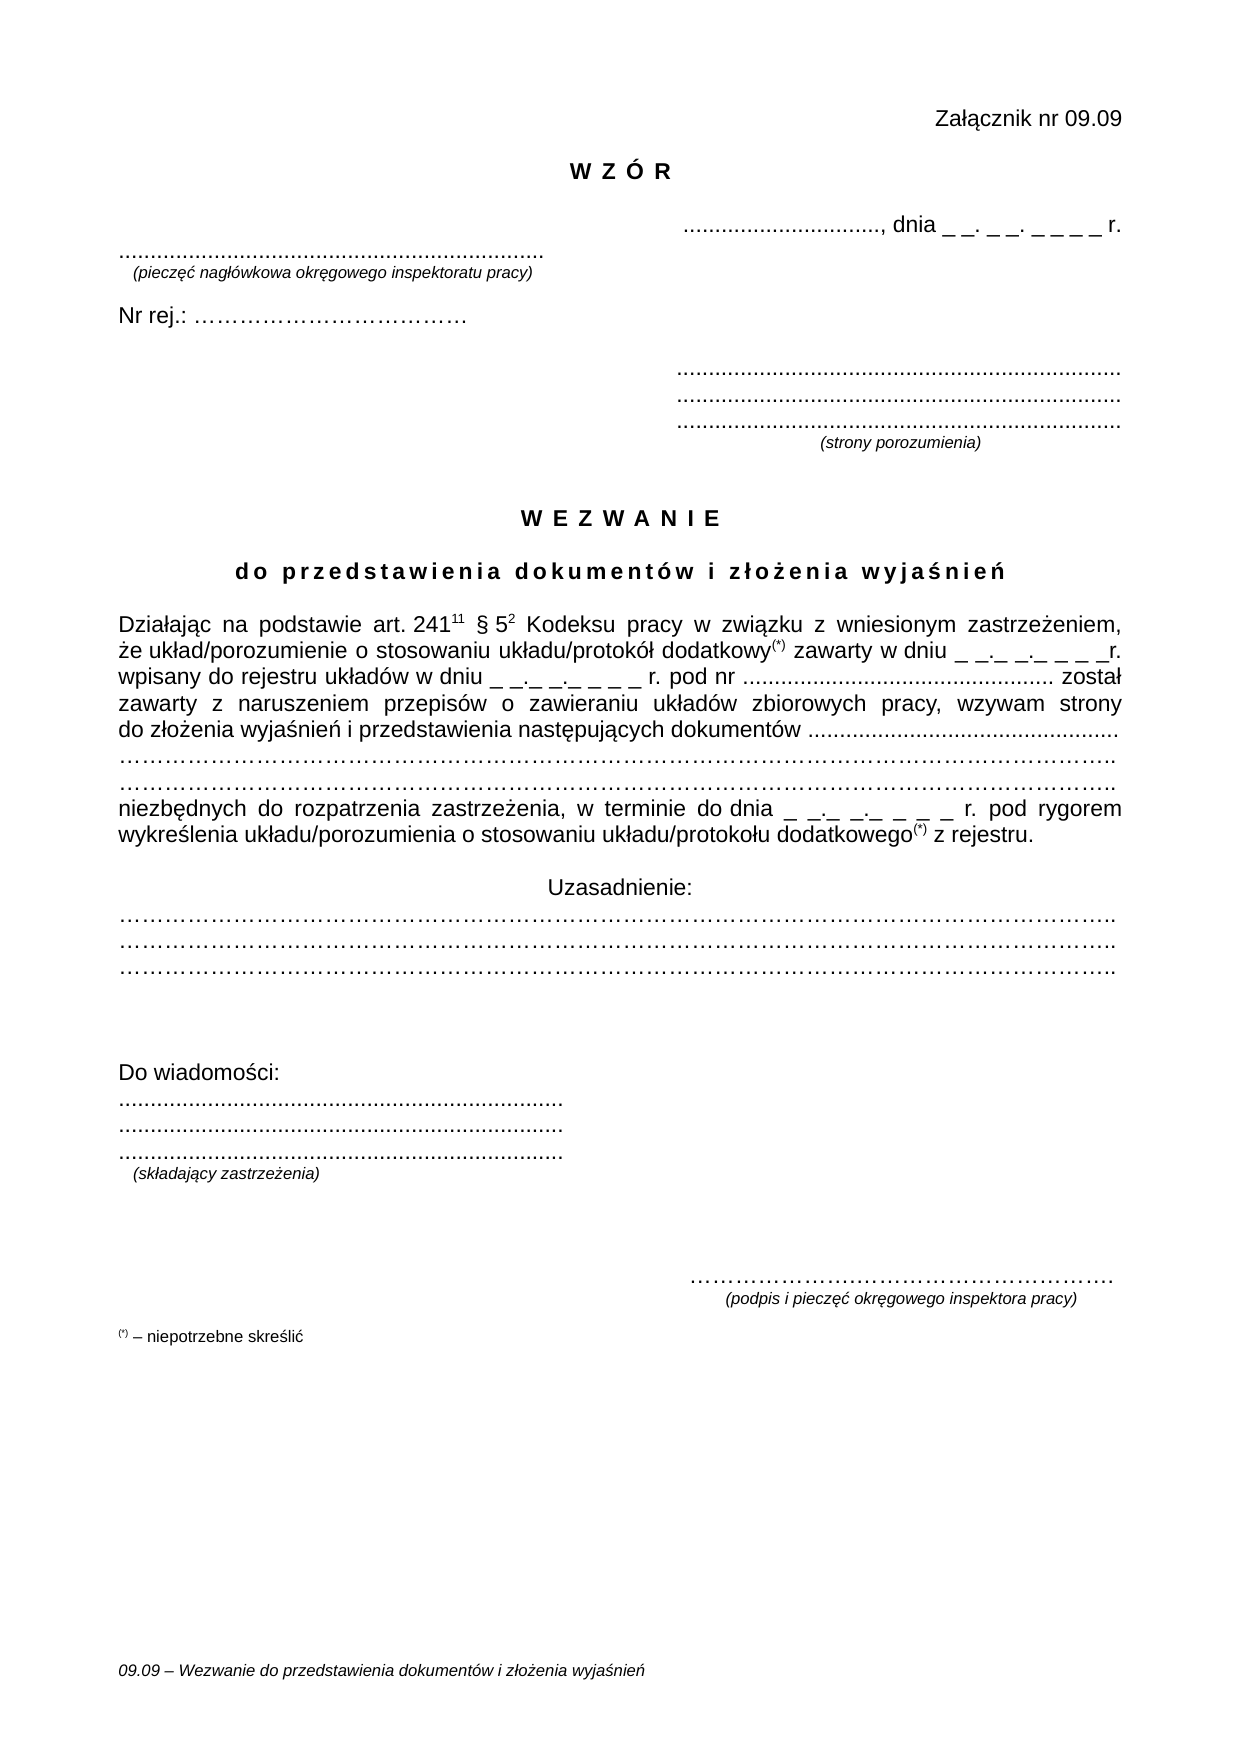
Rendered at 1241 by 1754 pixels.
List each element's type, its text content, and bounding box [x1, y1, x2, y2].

text (pieczęć nagłówkowa okręgowego inspektoratu pracy) [118, 263, 1122, 282]
text ………………….……………………………. [681, 1262, 1122, 1289]
text (*) – niepotrzebne skreślić [118, 1327, 1122, 1346]
text (podpis i pieczęć okręgowego inspektora pracy) [681, 1289, 1122, 1308]
text Uzasadnienie: [118, 874, 1122, 901]
text ...................................................................... [118, 354, 1122, 381]
text ………………………………………………………………………………………………………………….. [118, 927, 1122, 953]
text ...................................................................... [118, 1111, 1122, 1138]
text do przedstawienia dokumentów i złożenia wyjaśnień [118, 558, 1122, 584]
text ………………………………………………………………………………………………………………….. [118, 901, 1122, 927]
text ...................................................................... [118, 1085, 1122, 1111]
text ...................................................................... [118, 1138, 1122, 1164]
text ................................................................... [118, 237, 1122, 263]
text (składający zastrzeżenia) [118, 1164, 1122, 1183]
text WZÓR [118, 158, 1122, 184]
text ...................................................................... [118, 381, 1122, 407]
text Działając na podstawie art. 24111 § 52 Kodeksu pracy w związku z wniesionym zastrzeżeniem, że układ/porozumienie o stosowaniu układu/protokół dodatkowy(*) zawarty w dniu _ _._ _._ _ _ _r. wpisany do rejestru układów w dniu _ _._ _._ _ _ _ r. pod nr ................................................. został zawarty z naruszeniem przepisów o zawieraniu układów zbiorowych pracy, wzywam strony do złożenia wyjaśnień i przedstawienia następujących dokumentów ................................................. [118, 611, 1122, 742]
text Nr rej.: ……………………………… [118, 302, 1122, 328]
text ...................................................................... [118, 407, 1122, 433]
text Do wiadomości: [118, 1059, 1122, 1085]
text niezbędnych do rozpatrzenia zastrzeżenia, w terminie do dnia _ _._ _._ _ _ _ r. pod rygorem wykreślenia układu/porozumienia o stosowaniu układu/protokołu dodatkowego(*) z rejestru. [118, 795, 1122, 848]
text ………………………………………………………………………………………………………………….. [118, 769, 1122, 795]
text (strony porozumienia) [679, 433, 1122, 452]
text ………………………………………………………………………………………………………………….. [118, 953, 1122, 979]
text ..............................., dnia _ _. _ _. _ _ _ _ r. [118, 211, 1122, 237]
text Załącznik nr 09.09 [118, 105, 1122, 131]
text ………………………………………………………………………………………………………………….. [118, 742, 1122, 769]
text WEZWANIE [118, 505, 1122, 532]
